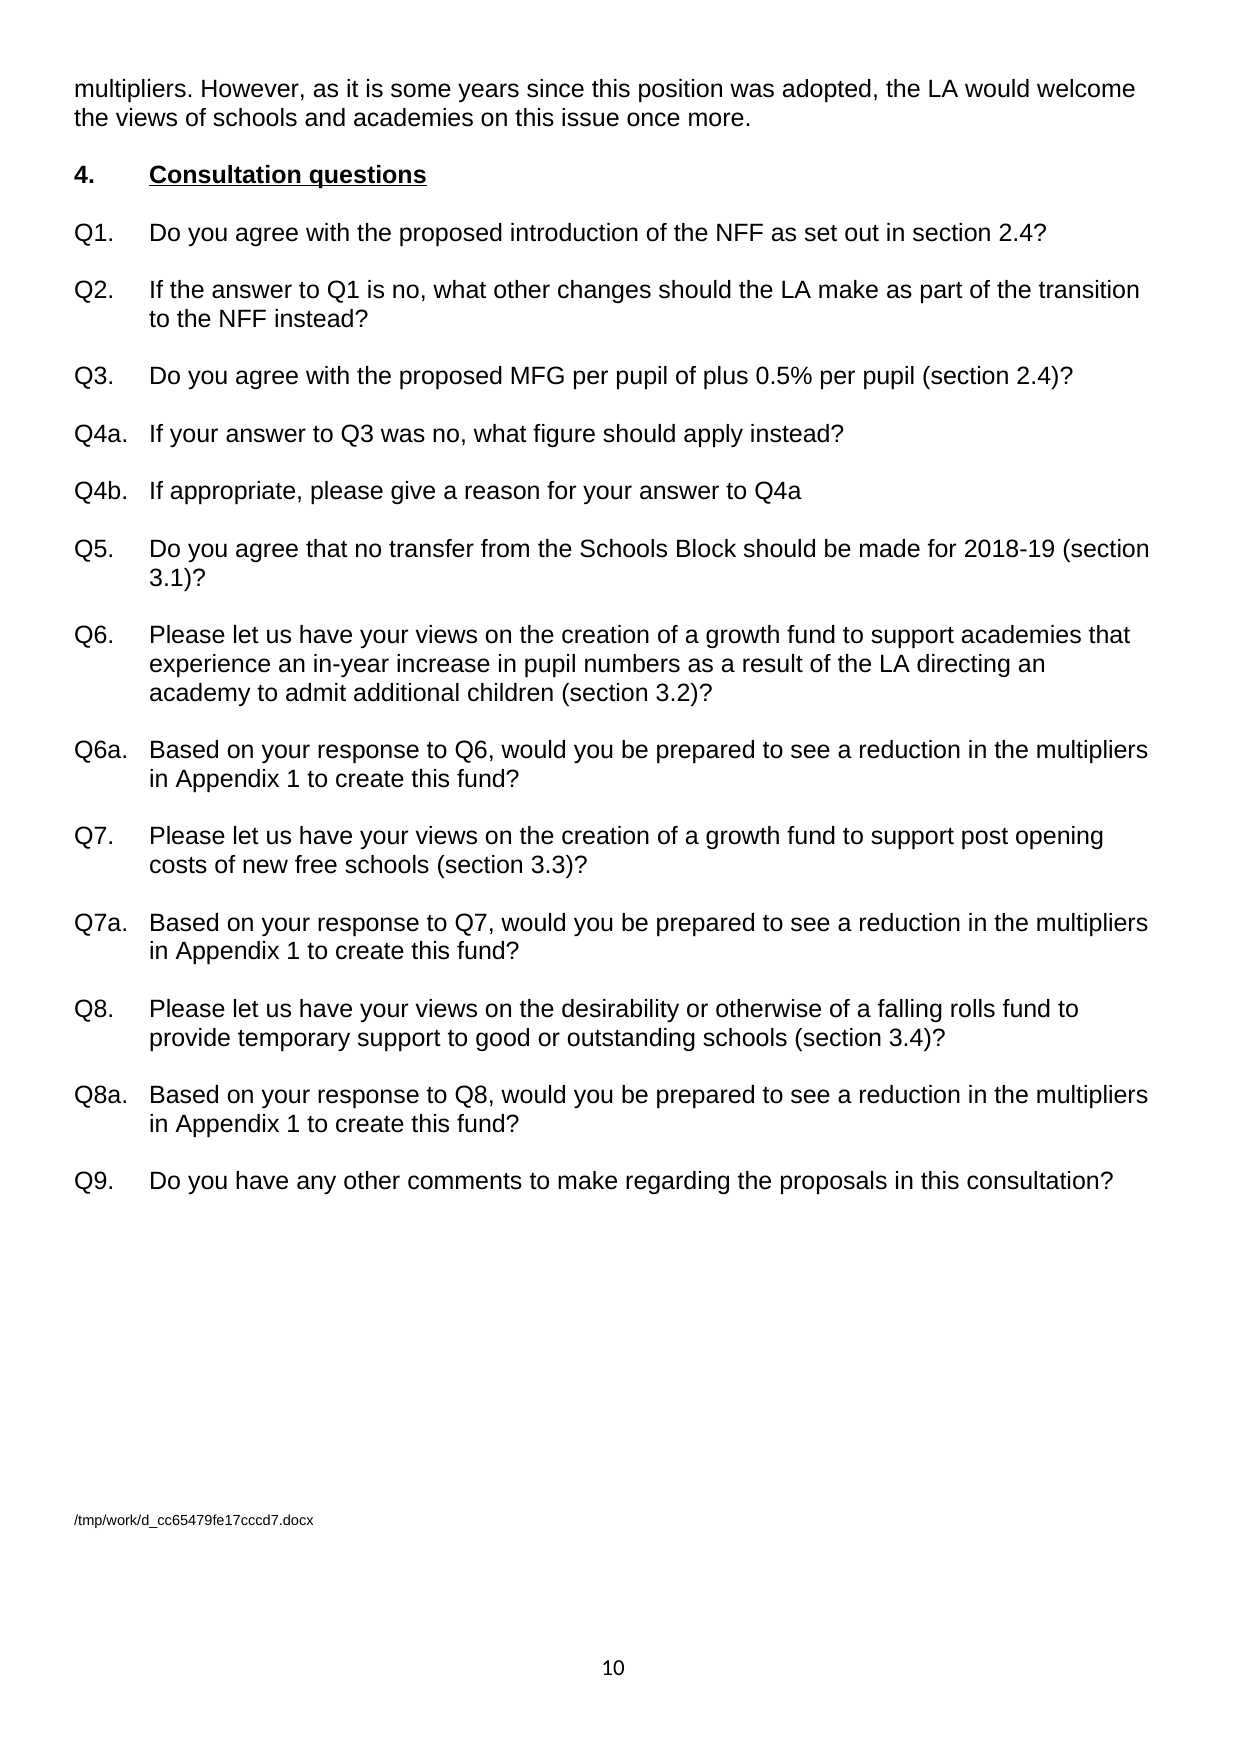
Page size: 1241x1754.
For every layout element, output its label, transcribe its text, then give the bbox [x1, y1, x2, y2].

text Q6a. Based on your response to Q6, would you be prepared to see a reduction in the multipliers in Appendix 1 to create this fund? [74, 735, 1152, 793]
text Q8. Please let us have your views on the desirability or otherwise of a falling rolls fund to provide temporary support to good or outstanding schools (section 3.4)? [74, 994, 1152, 1051]
text Q3. Do you agree with the proposed MFG per pupil of plus 0.5% per pupil (section 2.4)? [74, 361, 1152, 390]
text N:\LMS\Consultation on Funding Reform 18-19\Schools Mainstream consultation PUBLISHED FINAL version.docx [74, 1511, 1152, 1528]
text Q7a. Based on your response to Q7, would you be prepared to see a reduction in the multipliers in Appendix 1 to create this fund? [74, 908, 1152, 965]
text Q6. Please let us have your views on the creation of a growth fund to support academies that experience an in-year increase in pupil numbers as a result of the LA directing an academy to admit additional children (section 3.2)? [74, 620, 1152, 706]
text Q4b. If appropriate, please give a reason for your answer to Q4a [74, 476, 1152, 505]
text Q8a. Based on your response to Q8, would you be prepared to see a reduction in the multipliers in Appendix 1 to create this fund? [74, 1080, 1152, 1138]
text Q9. Do you have any other comments to make regarding the proposals in this consultation? [74, 1166, 1152, 1195]
text Q7. Please let us have your views on the creation of a growth fund to support post opening costs of new free schools (section 3.3)? [74, 821, 1152, 879]
text Q5. Do you agree that no transfer from the Schools Block should be made for 2018-19 (section 3.1)? [74, 534, 1152, 591]
text Q2. If the answer to Q1 is no, what other changes should the LA make as part of the transition to the NFF instead? [74, 275, 1152, 333]
text 4. Consultation questions [74, 160, 1152, 189]
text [74, 74, 1152, 131]
text Q1. Do you agree with the proposed introduction of the NFF as set out in section 2.4? [74, 218, 1152, 246]
text Q4a. If your answer to Q3 was no, what figure should apply instead? [74, 419, 1152, 448]
